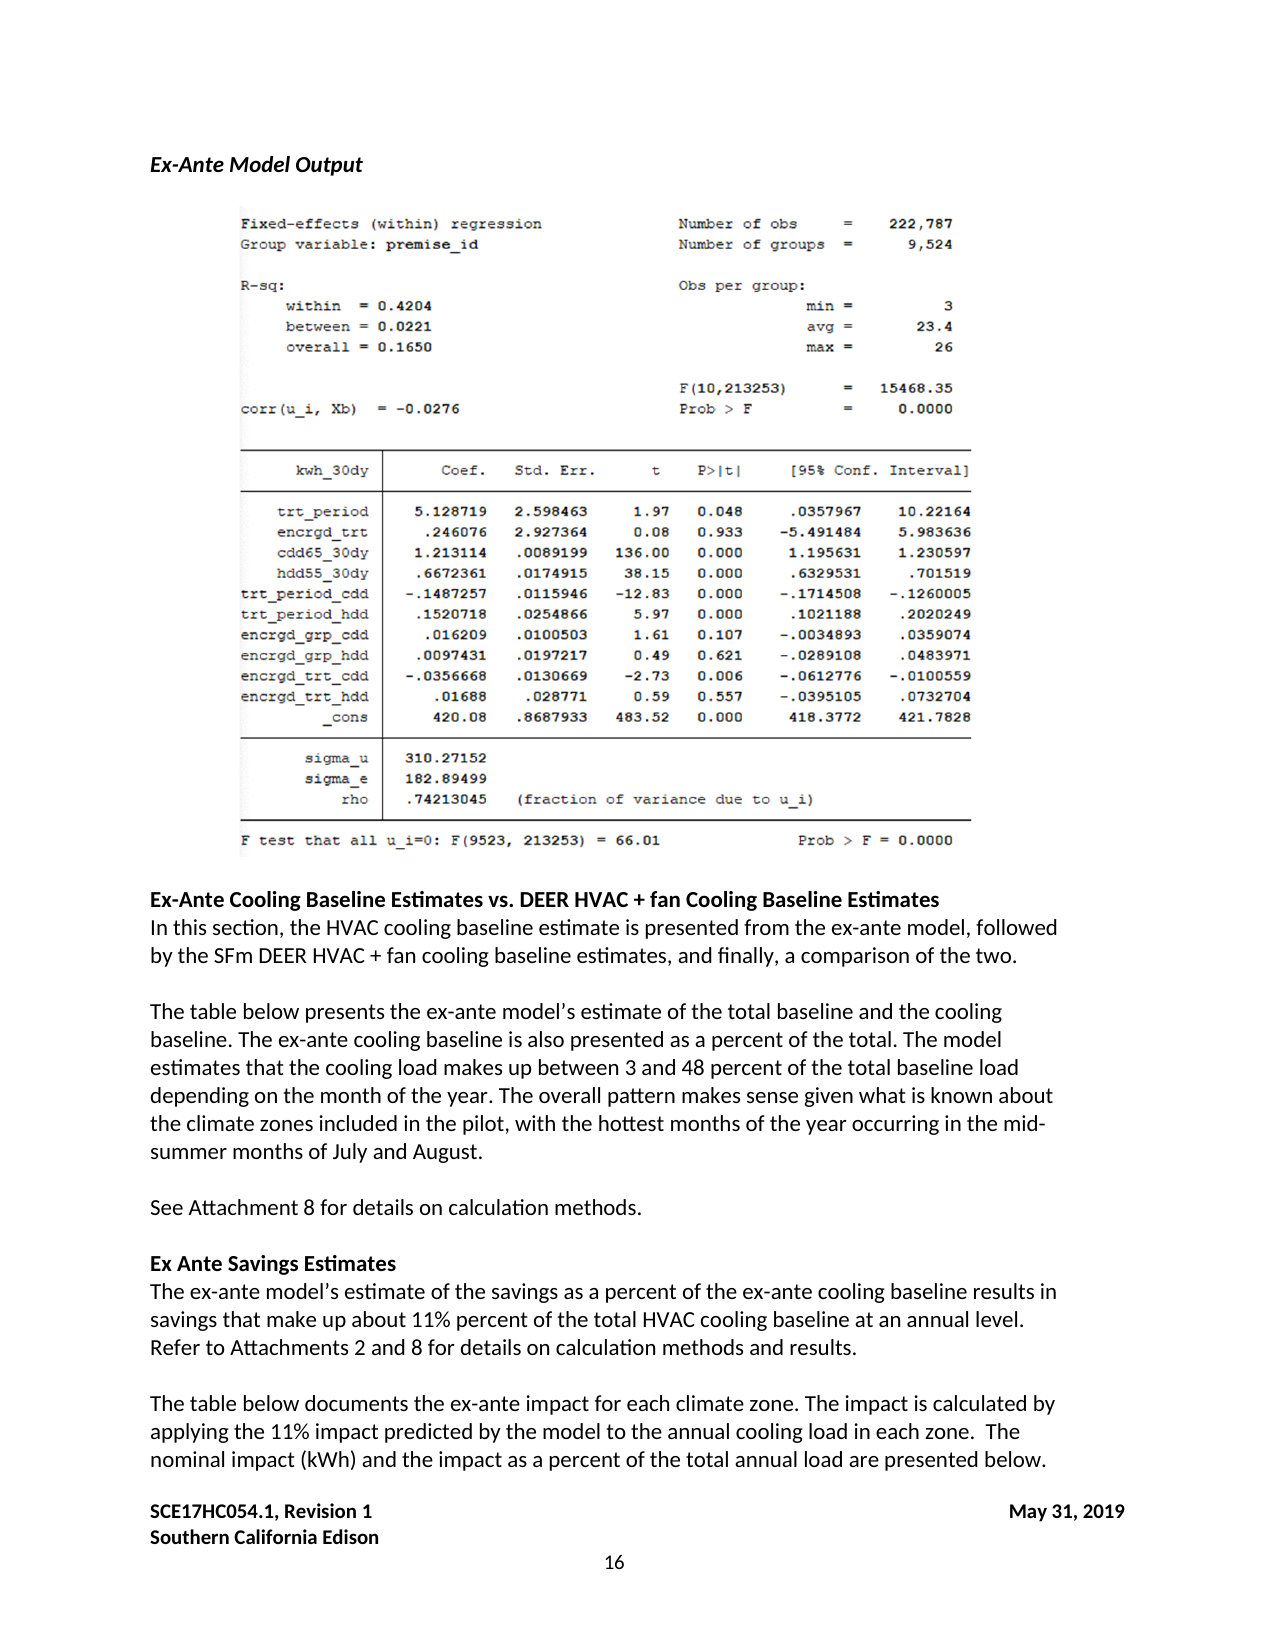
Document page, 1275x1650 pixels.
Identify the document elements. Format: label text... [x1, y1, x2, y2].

text Ex Ante Savings Estimates [150, 1249, 1069, 1277]
text The table below documents the ex-ante impact for each climate zone. The impact is calculated by applying the 11% impact predicted by the model to the annual cooling load in each zone. The nominal impact (kWh) and the impact as a percent of the total annual load are presented below. [150, 1389, 1069, 1473]
text Ex-Ante Model Output [150, 150, 1069, 178]
text The ex-ante model’s estimate of the savings as a percent of the ex-ante cooling baseline results in savings that make up about 11% percent of the total HVAC cooling baseline at an annual level. Refer to Attachments 2 and 8 for details on calculation methods and results. [150, 1277, 1069, 1361]
text Ex-Ante Cooling Baseline Estimates vs. DEER HVAC + fan Cooling Baseline Estimates [150, 885, 1069, 913]
text See Attachment 8 for details on calculation methods. [150, 1193, 1069, 1221]
text The table below presents the ex-ante model’s estimate of the total baseline and the cooling baseline. The ex-ante cooling baseline is also presented as a percent of the total. The model estimates that the cooling load makes up between 3 and 48 percent of the total baseline load depending on the month of the year. The overall pattern makes sense given what is known about the climate zones included in the pilot, with the hottest months of the year occurring in the mid-summer months of July and August. [150, 997, 1069, 1165]
text In this section, the HVAC cooling baseline estimate is presented from the ex-ante model, followed by the SFm DEER HVAC + fan cooling baseline estimates, and finally, a comparison of the two. [150, 913, 1069, 969]
picture [239, 206, 980, 857]
